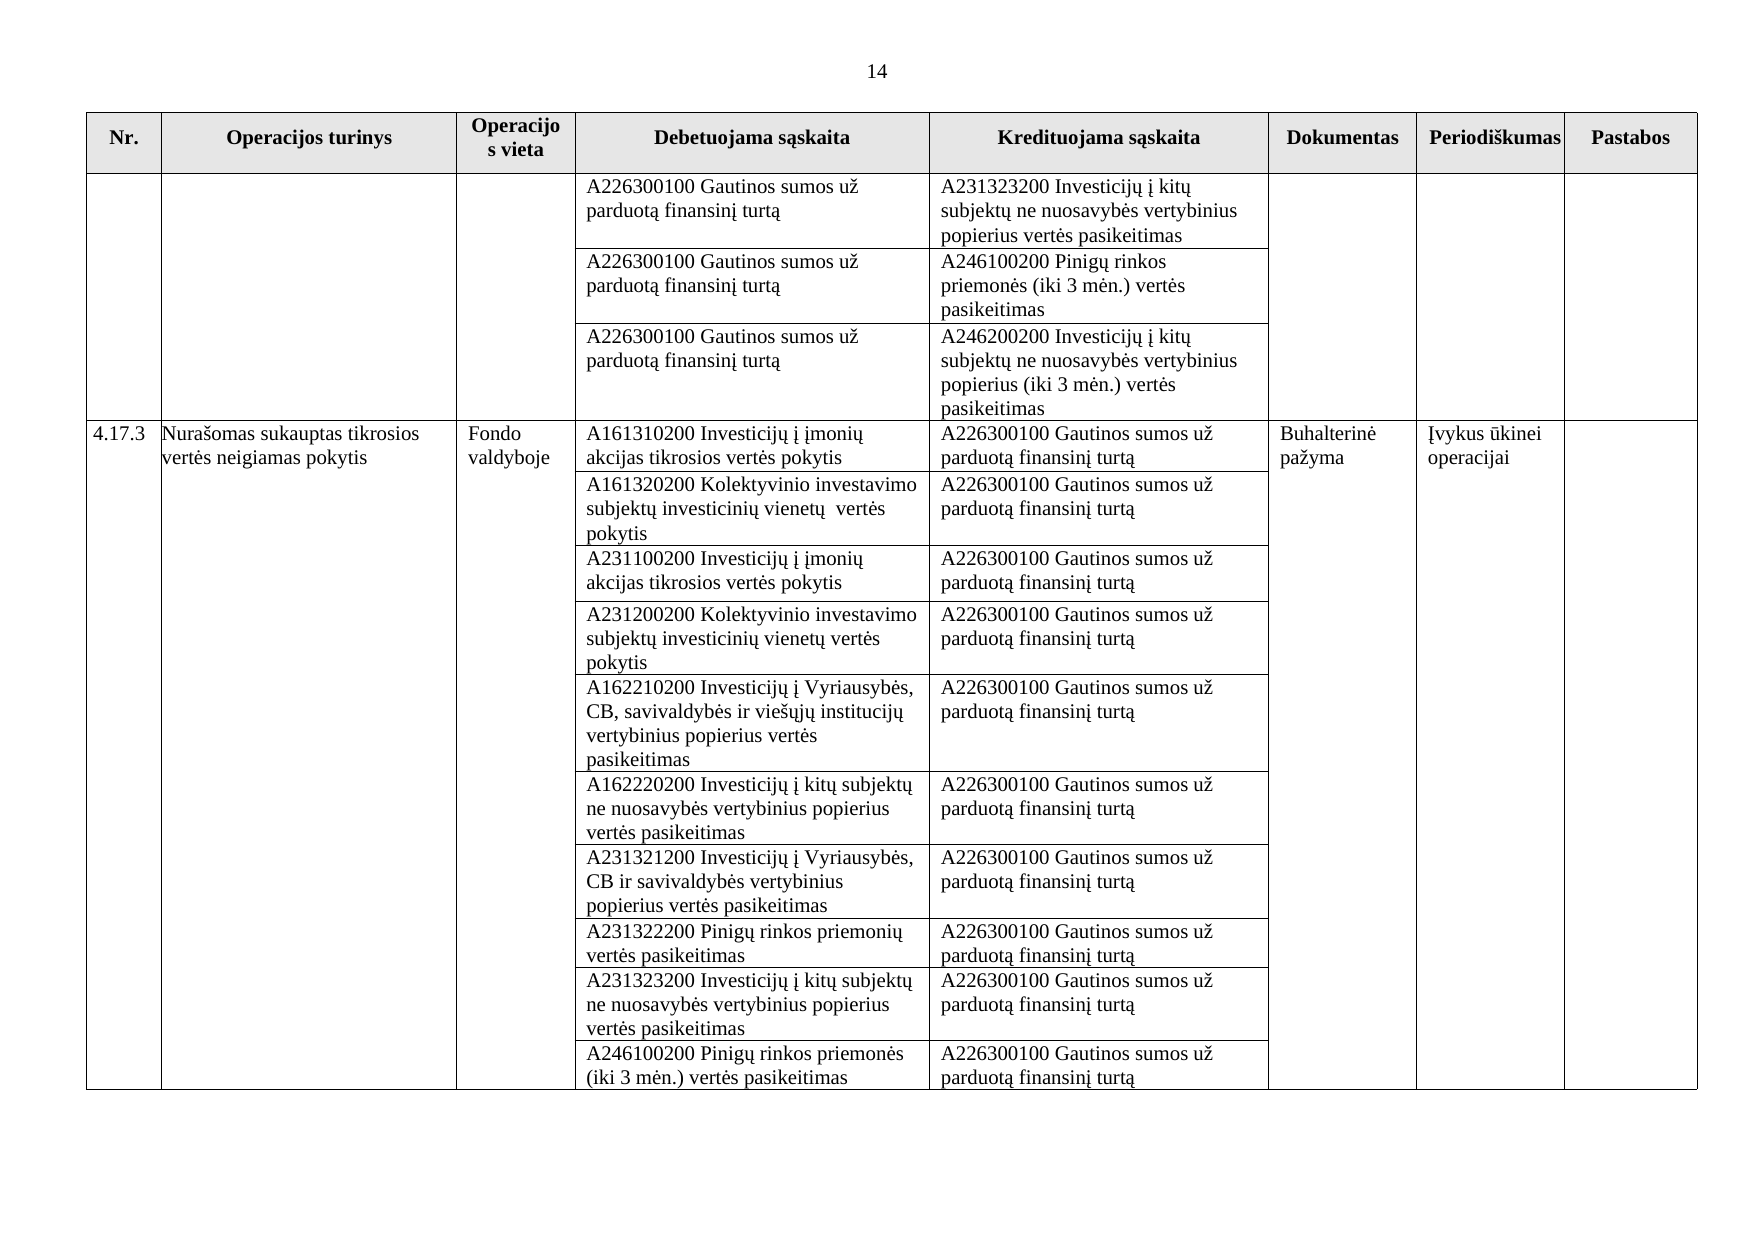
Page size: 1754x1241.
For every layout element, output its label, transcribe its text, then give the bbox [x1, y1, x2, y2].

table_header Debetuojama sąskaita [576, 113, 929, 173]
table_cell A161320200 Kolektyvinio investavimo subjektų investicinių vienetų vertės pokytis [576, 472, 929, 544]
table_cell A246100200 Pinigų rinkos priemonės (iki 3 mėn.) vertės pasikeitimas [576, 1041, 929, 1089]
table_header Pastabos [1565, 113, 1697, 173]
table_cell A231323200 Investicijų į kitų subjektų ne nuosavybės vertybinius popierius vertės pasikeitimas [930, 174, 1268, 248]
table_header Periodiškumas [1417, 113, 1564, 173]
table_cell [1565, 421, 1697, 1089]
table_cell A226300100 Gautinos sumos už parduotą finansinį turtą [930, 546, 1268, 601]
table_cell Buhalterinė pažyma [1269, 421, 1416, 1089]
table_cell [930, 1041, 1268, 1089]
table_cell A231200200 Kolektyvinio investavimo subjektų investicinių vienetų vertės pokytis [576, 602, 929, 674]
table_cell A226300100 Gautinos sumos už parduotą finansinį turtą [930, 772, 1268, 844]
table_cell A226300100 Gautinos sumos už parduotą finansinį turtą [576, 249, 929, 323]
table_header Nr. [87, 113, 161, 173]
table_cell Fondo valdyboje [457, 421, 575, 1089]
table_cell A246200200 Investicijų į kitų subjektų ne nuosavybės vertybinius popierius (iki 3 mėn.) vertės pasikeitimas [930, 324, 1268, 420]
table_cell A231323200 Investicijų į kitų subjektų ne nuosavybės vertybinius popierius vertės pasikeitimas [576, 968, 929, 1040]
table_header Operacijos turinys [162, 113, 456, 173]
table_header Dokumentas [1269, 113, 1416, 173]
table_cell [576, 174, 929, 248]
table_cell 4.17.3 [87, 421, 161, 1089]
table_cell A162220200 Investicijų į kitų subjektų ne nuosavybės vertybinius popierius vertės pasikeitimas [576, 772, 929, 844]
table_cell A231100200 Investicijų į įmonių akcijas tikrosios vertės pokytis [576, 546, 929, 601]
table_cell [930, 968, 1268, 1040]
table_cell A231321200 Investicijų į Vyriausybės, CB ir savivaldybės vertybinius popierius vertės pasikeitimas [576, 845, 929, 917]
table_cell Nurašomas sukauptas tikrosios vertės neigiamas pokytis [162, 421, 456, 1089]
table_cell A161310200 Investicijų į įmonių akcijas tikrosios vertės pokytis [576, 421, 929, 471]
table_cell A226300100 Gautinos sumos už parduotą finansinį turtą [930, 919, 1268, 967]
table_cell A226300100 Gautinos sumos už parduotą finansinį turtą [930, 675, 1268, 771]
table_cell A226300100 Gautinos sumos už parduotą finansinį turtą [930, 472, 1268, 544]
table_cell A226300100 Gautinos sumos už parduotą finansinį turtą [930, 602, 1268, 674]
table_cell A226300100 Gautinos sumos už parduotą finansinį turtą [930, 845, 1268, 917]
table_cell A226300100 Gautinos sumos už parduotą finansinį turtą [930, 421, 1268, 471]
table_header Kredituojama sąskaita [930, 113, 1268, 173]
table_cell A226300100 Gautinos sumos už parduotą finansinį turtą [576, 324, 929, 420]
table_cell Įvykus ūkinei operacijai [1417, 421, 1564, 1089]
table_cell A246100200 Pinigų rinkos priemonės (iki 3 mėn.) vertės pasikeitimas [930, 249, 1268, 323]
table_cell A231322200 Pinigų rinkos priemonių vertės pasikeitimas [576, 919, 929, 967]
table_header Operacijos vieta [457, 113, 575, 173]
table_cell A162210200 Investicijų į Vyriausybės, CB, savivaldybės ir viešųjų institucijų vertybinius popierius vertės pasikeitimas [576, 675, 929, 771]
